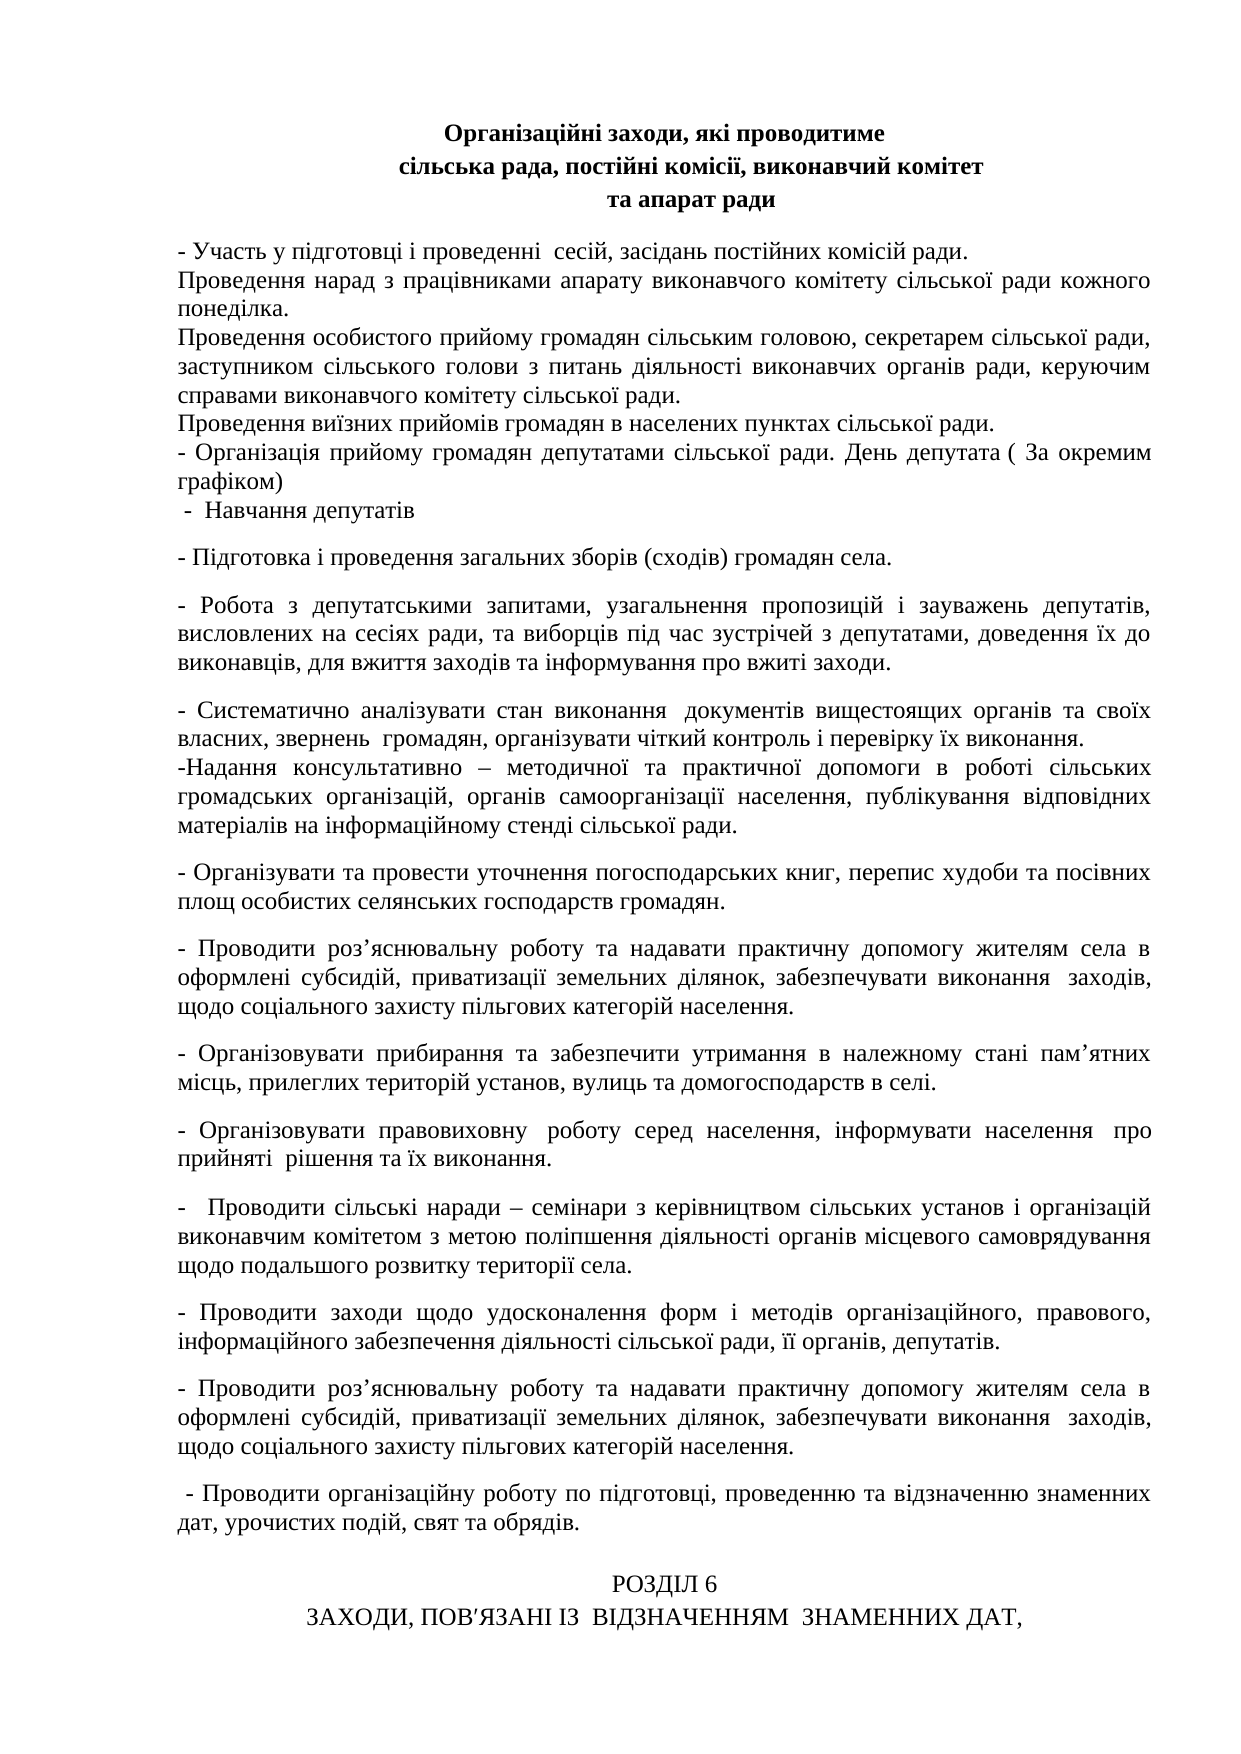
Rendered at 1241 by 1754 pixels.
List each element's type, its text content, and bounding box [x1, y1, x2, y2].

text - Організувати та провести уточнення погосподарських книг, перепис худоби та посівних площ особистих селянських господарств громадян. [177, 857, 1152, 915]
text - Організовувати правовиховну роботу серед населення, інформувати населення про прийняті рішення та їх виконання. [177, 1115, 1152, 1172]
text - Організовувати прибирання та забезпечити утримання в належному стані пам’ятних місць, прилеглих територій установ, вулиць та домогосподарств в селі. [177, 1038, 1152, 1096]
text - Робота з депутатськими запитами, узагальнення пропозицій і зауважень депутатів, висловлених на сесіях ради, та виборців під час зустрічей з депутатами, доведення їх до виконавців, для вжиття заходів та інформування про вжиті заходи. [177, 590, 1152, 676]
text Проведення нарад з працівниками апарату виконавчого комітету сільської ради кожного понеділка. [177, 265, 1152, 322]
text - Підготовка і проведення загальних зборів (сходів) громадян села. [177, 542, 1152, 571]
text Проведення виїзних прийомів громадян в населених пунктах сільської ради. [177, 408, 1152, 437]
text -Надання консультативно – методичної та практичної допомоги в роботі сільських громадських організацій, органів самоорганізації населення, публікування відповідних матеріалів на інформаційному стенді сільської ради. [177, 752, 1152, 838]
text - Проводити заходи щодо удосконалення форм і методів організаційного, правового, інформаційного забезпечення діяльності сільської ради, її органів, депутатів. [177, 1297, 1152, 1355]
text РОЗДІЛ 6 [177, 1569, 1152, 1598]
text - Проводити сільські наради – семінари з керівництвом сільських установ і організацій виконавчим комітетом з метою поліпшення діяльності органів місцевого самоврядування щодо подальшого розвитку території села. [177, 1192, 1152, 1278]
text - Участь у підготовці і проведенні сесій, засідань постійних комісій ради. [177, 236, 1152, 265]
text Проведення особистого прийому громадян сільським головою, секретарем сільської ради, заступником сільського голови з питань діяльності виконавчих органів ради, керуючим справами виконавчого комітету сільської ради. [177, 322, 1152, 408]
text ЗАХОДИ, ПОВ′ЯЗАНІ ІЗ ВІДЗНАЧЕННЯМ ЗНАМЕННИХ ДАТ, [177, 1602, 1152, 1631]
text - Проводити роз’яснювальну роботу та надавати практичну допомогу жителям села в оформлені субсидій, приватизації земельних ділянок, забезпечувати виконання заходів, щодо соціального захисту пільгових категорій населення. [177, 933, 1152, 1020]
text Організаційні заходи, які проводитиме [177, 118, 1152, 147]
text та апарат ради [231, 184, 1152, 213]
text - Навчання депутатів [177, 495, 1152, 523]
text - Організація прийому громадян депутатами сільської ради. День депутата ( За окремим графіком) [177, 437, 1152, 495]
text - Систематично аналізувати стан виконання документів вищестоящих органів та своїх власних, звернень громадян, організувати чіткий контроль і перевірку їх виконання. [177, 695, 1152, 752]
text сільська рада, постійні комісії, виконавчий комітет [231, 151, 1152, 180]
text - Проводити роз’яснювальну роботу та надавати практичну допомогу жителям села в оформлені субсидій, приватизації земельних ділянок, забезпечувати виконання заходів, щодо соціального захисту пільгових категорій населення. [177, 1373, 1152, 1460]
text - Проводити організаційну роботу по підготовці, проведенню та відзначенню знаменних дат, урочистих подій, свят та обрядів. [177, 1478, 1152, 1536]
